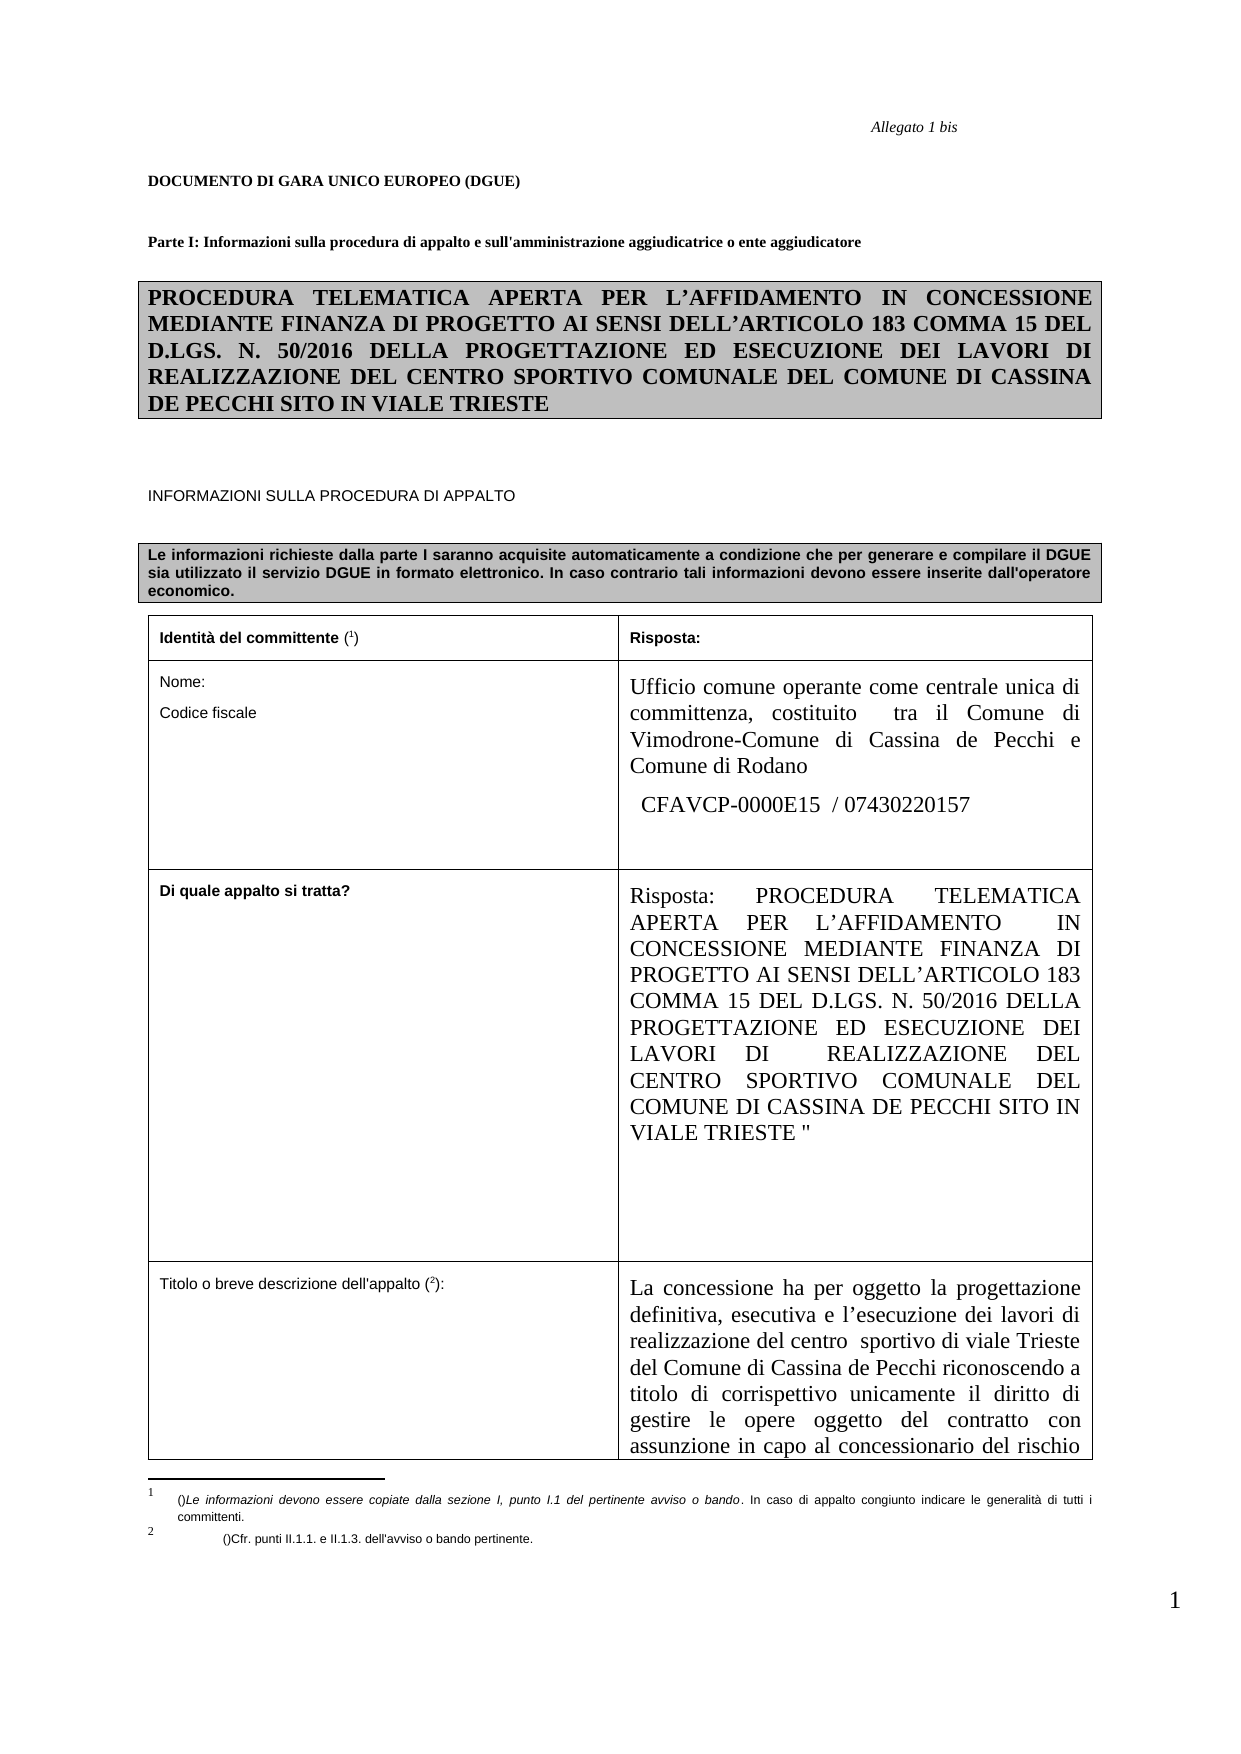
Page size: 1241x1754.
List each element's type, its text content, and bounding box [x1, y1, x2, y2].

text Le informazioni richieste dalla parte I saranno acquisite automaticamente a condizione che per generare e compilare il DGUE sia utilizzato il servizio DGUE in formato elettronico. In caso contrario tali informazioni devono essere inserite dall'operatore economico. [139, 544, 1101, 602]
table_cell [619, 1262, 1092, 1459]
table_header Risposta: [619, 616, 1092, 659]
table_cell Di quale appalto si tratta? [149, 870, 618, 1261]
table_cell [149, 1262, 618, 1459]
text PROCEDURA TELEMATICA APERTA PER L’AFFIDAMENTO IN CONCESSIONE MEDIANTE FINANZA DI PROGETTO AI SENSI DELL’ARTICOLO 183 COMMA 15 DEL D.LGS. N. 50/2016 DELLA PROGETTAZIONE ED ESECUZIONE DEI LAVORI DI REALIZZAZIONE DEL CENTRO SPORTIVO COMUNALE DEL COMUNE DI CASSINA DE PECCHI SITO IN VIALE TRIESTE [139, 282, 1101, 418]
text Allegato 1 bis [664, 118, 1093, 136]
table_cell Risposta: PROCEDURA TELEMATICA APERTA PER L’AFFIDAMENTO IN CONCESSIONE MEDIANTE FINANZA DI PROGETTO AI SENSI DELL’ARTICOLO 183 COMMA 15 DEL D.LGS. N. 50/2016 DELLA PROGETTAZIONE ED ESECUZIONE DEI LAVORI DI REALIZZAZIONE DEL CENTRO SPORTIVO COMUNALE DEL COMUNE DI CASSINA DE PECCHI SITO IN VIALE TRIESTE " [619, 870, 1092, 1261]
table_cell Ufficio comune operante come centrale unica di committenza, costituito tra il Comune di Vimodrone-Comune di Cassina de Pecchi e Comune di Rodano CFAVCP-0000E15 / 07430220157 [619, 661, 1092, 869]
table_cell Nome: Codice fiscale [149, 661, 618, 869]
table_header Identità del committente () [149, 616, 618, 659]
title Parte I: Informazioni sulla procedura di appalto e sull'amministrazione aggiudicatrice o ente aggiudicatore [148, 233, 1093, 251]
title Informazioni sulla procedura di appalto [148, 487, 1093, 505]
text documento di gara unico europeo (DGUE) [148, 172, 1093, 190]
